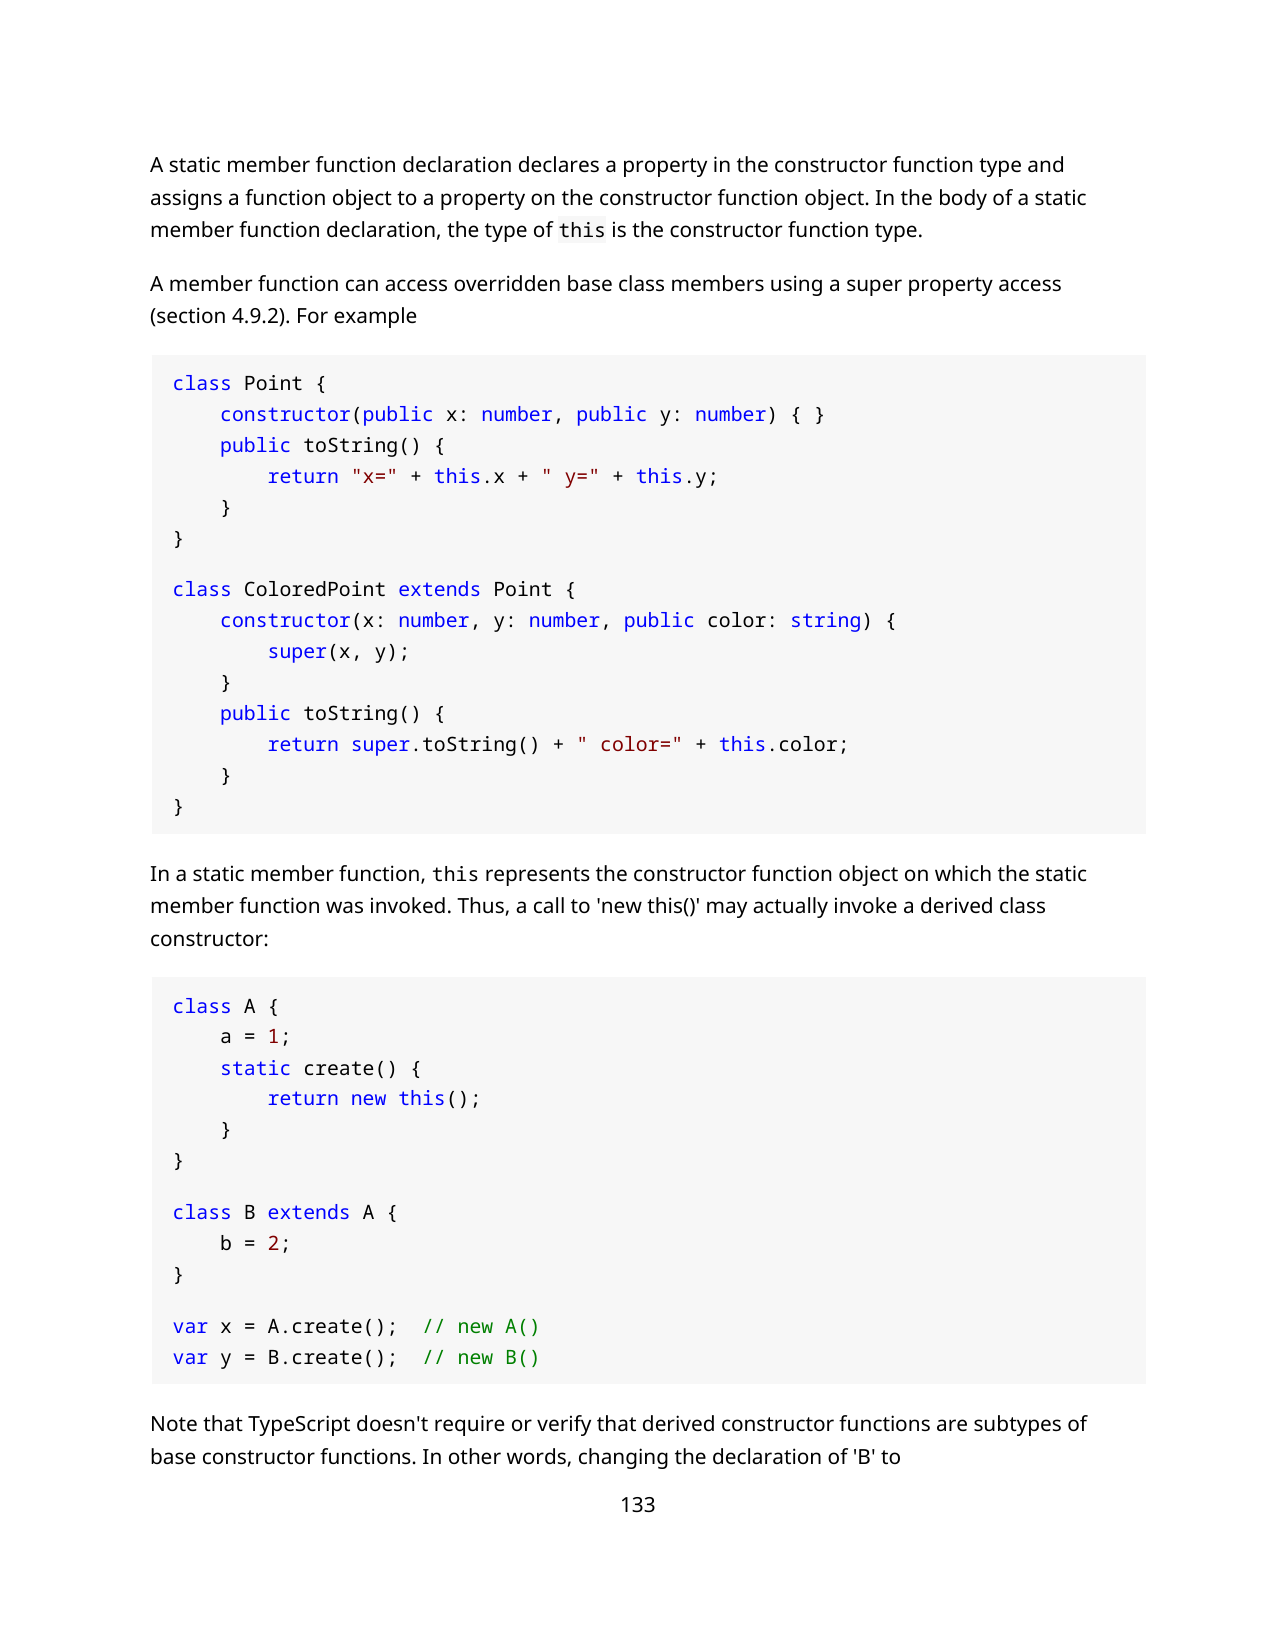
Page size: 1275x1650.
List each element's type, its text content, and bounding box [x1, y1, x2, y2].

text class Point { constructor(public x: number, public y: number) { } public toString() { return "x=" + this.x + " y=" + this.y; } } [164, 367, 1133, 551]
text var x = A.create(); // new A() var y = B.create(); // new B() [164, 1297, 1133, 1372]
text class B extends A { b = 2; } [164, 1184, 1133, 1287]
text In a static member function, this represents the constructor function object on which the static member function was invoked. Thus, a call to 'new this()' may actually invoke a derived class constructor: [150, 859, 1125, 952]
text class A { a = 1; static create() { return new this(); } } [164, 990, 1133, 1173]
text A static member function declaration declares a property in the constructor function type and assigns a function object to a property on the constructor function object. In the body of a static member function declaration, the type of this is the constructor function type. [150, 150, 1125, 244]
text Note that TypeScript doesn't require or verify that derived constructor functions are subtypes of base constructor functions. In other words, changing the declaration of 'B' to [150, 1409, 1125, 1470]
text class ColoredPoint extends Point { constructor(x: number, y: number, public color: string) { super(x, y); } public toString() { return super.toString() + " color=" + this.color; } } [164, 561, 1133, 821]
text A member function can access overridden base class members using a super property access (section 4.9.2). For example [150, 269, 1125, 330]
